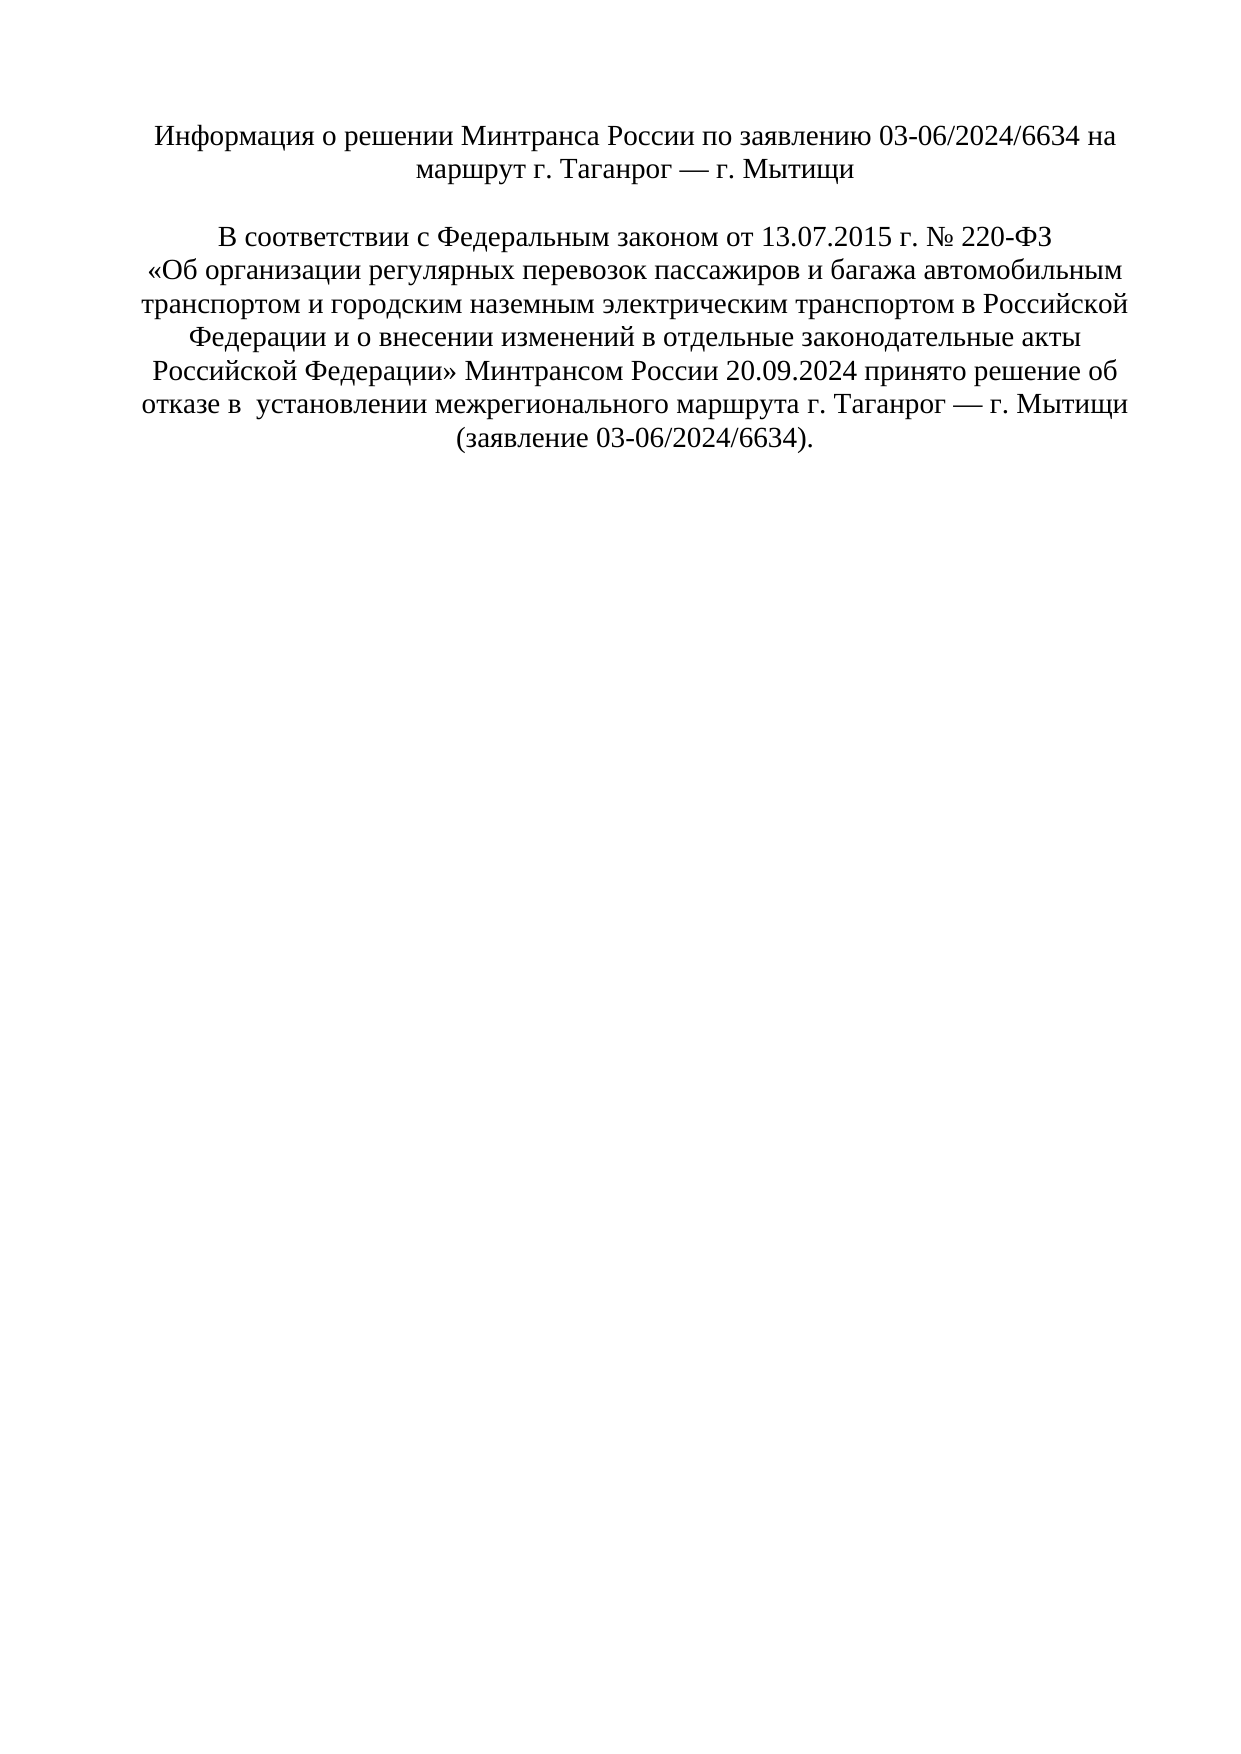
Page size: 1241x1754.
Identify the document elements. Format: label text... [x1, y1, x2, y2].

text В соответствии с Федеральным законом от 13.07.2015 г. № 220-ФЗ «Об организации регулярных перевозок пассажиров и багажа автомобильным транспортом и городским наземным электрическим транспортом в Российской Федерации и о внесении изменений в отдельные законодательные акты Российской Федерации» Минтрансом России 20.09.2024 принято решение об отказе в установлении межрегионального маршрута г. Таганрог — г. Мытищи (заявление 03-06/2024/6634). [118, 219, 1152, 453]
text Информация о решении Минтранса России по заявлению 03-06/2024/6634 на маршрут г. Таганрог — г. Мытищи [118, 118, 1152, 185]
